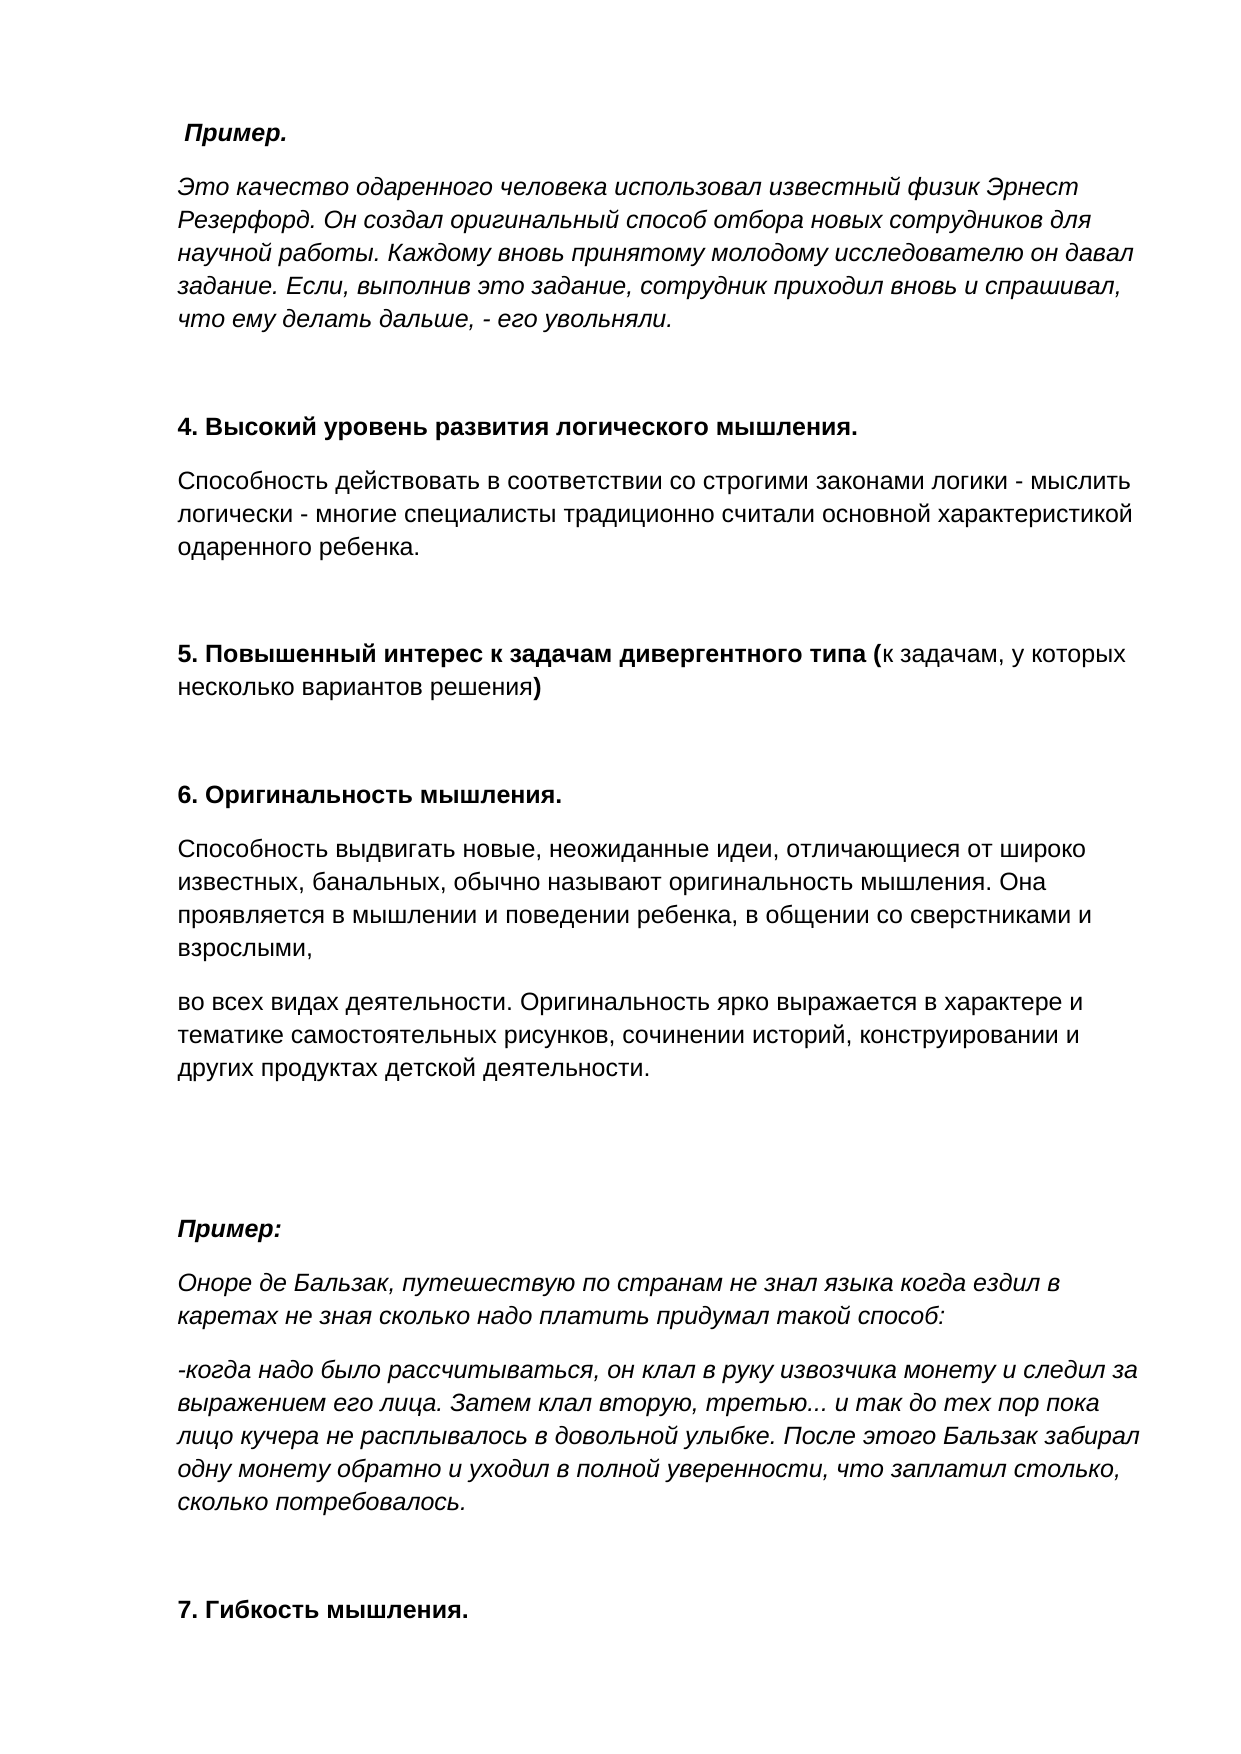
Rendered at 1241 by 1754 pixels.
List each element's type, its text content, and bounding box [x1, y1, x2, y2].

text 7. Гибкость мышления. [177, 1595, 1152, 1624]
text Пример. [177, 118, 1152, 147]
text Оноре де Бальзак, путешествую по странам не знал языка когда ездил в каретах не зная сколько надо платить придумал такой способ: [177, 1268, 1152, 1330]
text Это качество одаренного человека использовал известный физик Эрнест Резерфорд. Он создал оригинальный способ отбора новых сотрудников для научной работы. Каждому вновь принятому молодому исследователю он давал задание. Если, выполнив это задание, сотрудник приходил вновь и спрашивал, что ему делать дальше, - его увольняли. [177, 172, 1152, 333]
text 4. Высокий уровень развития логического мышления. [177, 412, 1152, 441]
text 6. Оригинальность мышления. [177, 780, 1152, 809]
text -когда надо было рассчитываться, он клал в руку извозчика монету и следил за выражением его лица. Затем клал вторую, третью... и так до тех пор пока лицо кучера не расплывалось в довольной улыбке. После этого Бальзак забирал одну монету обратно и уходил в полной уверенности, что заплатил столько, сколько потребовалось. [177, 1355, 1152, 1516]
text Пример: [177, 1214, 1152, 1243]
text 5. Повышенный интерес к задачам дивергентного типа (к задачам, у которых несколько вариантов решения) [177, 639, 1152, 701]
text Способность действовать в соответствии со строгими законами логики - мыслить логически - многие специалисты традиционно считали основной характеристикой одаренного ребенка. [177, 466, 1152, 560]
text во всех видах деятельности. Оригинальность ярко выражается в характере и тематике самостоятельных рисунков, сочинении историй, конструировании и других продуктах детской деятельности. [177, 987, 1152, 1082]
text Способность выдвигать новые, неожиданные идеи, отличающиеся от широко известных, банальных, обычно называют оригинальность мышления. Она проявляется в мышлении и поведении ребенка, в общении со сверстниками и взрослыми, [177, 834, 1152, 962]
